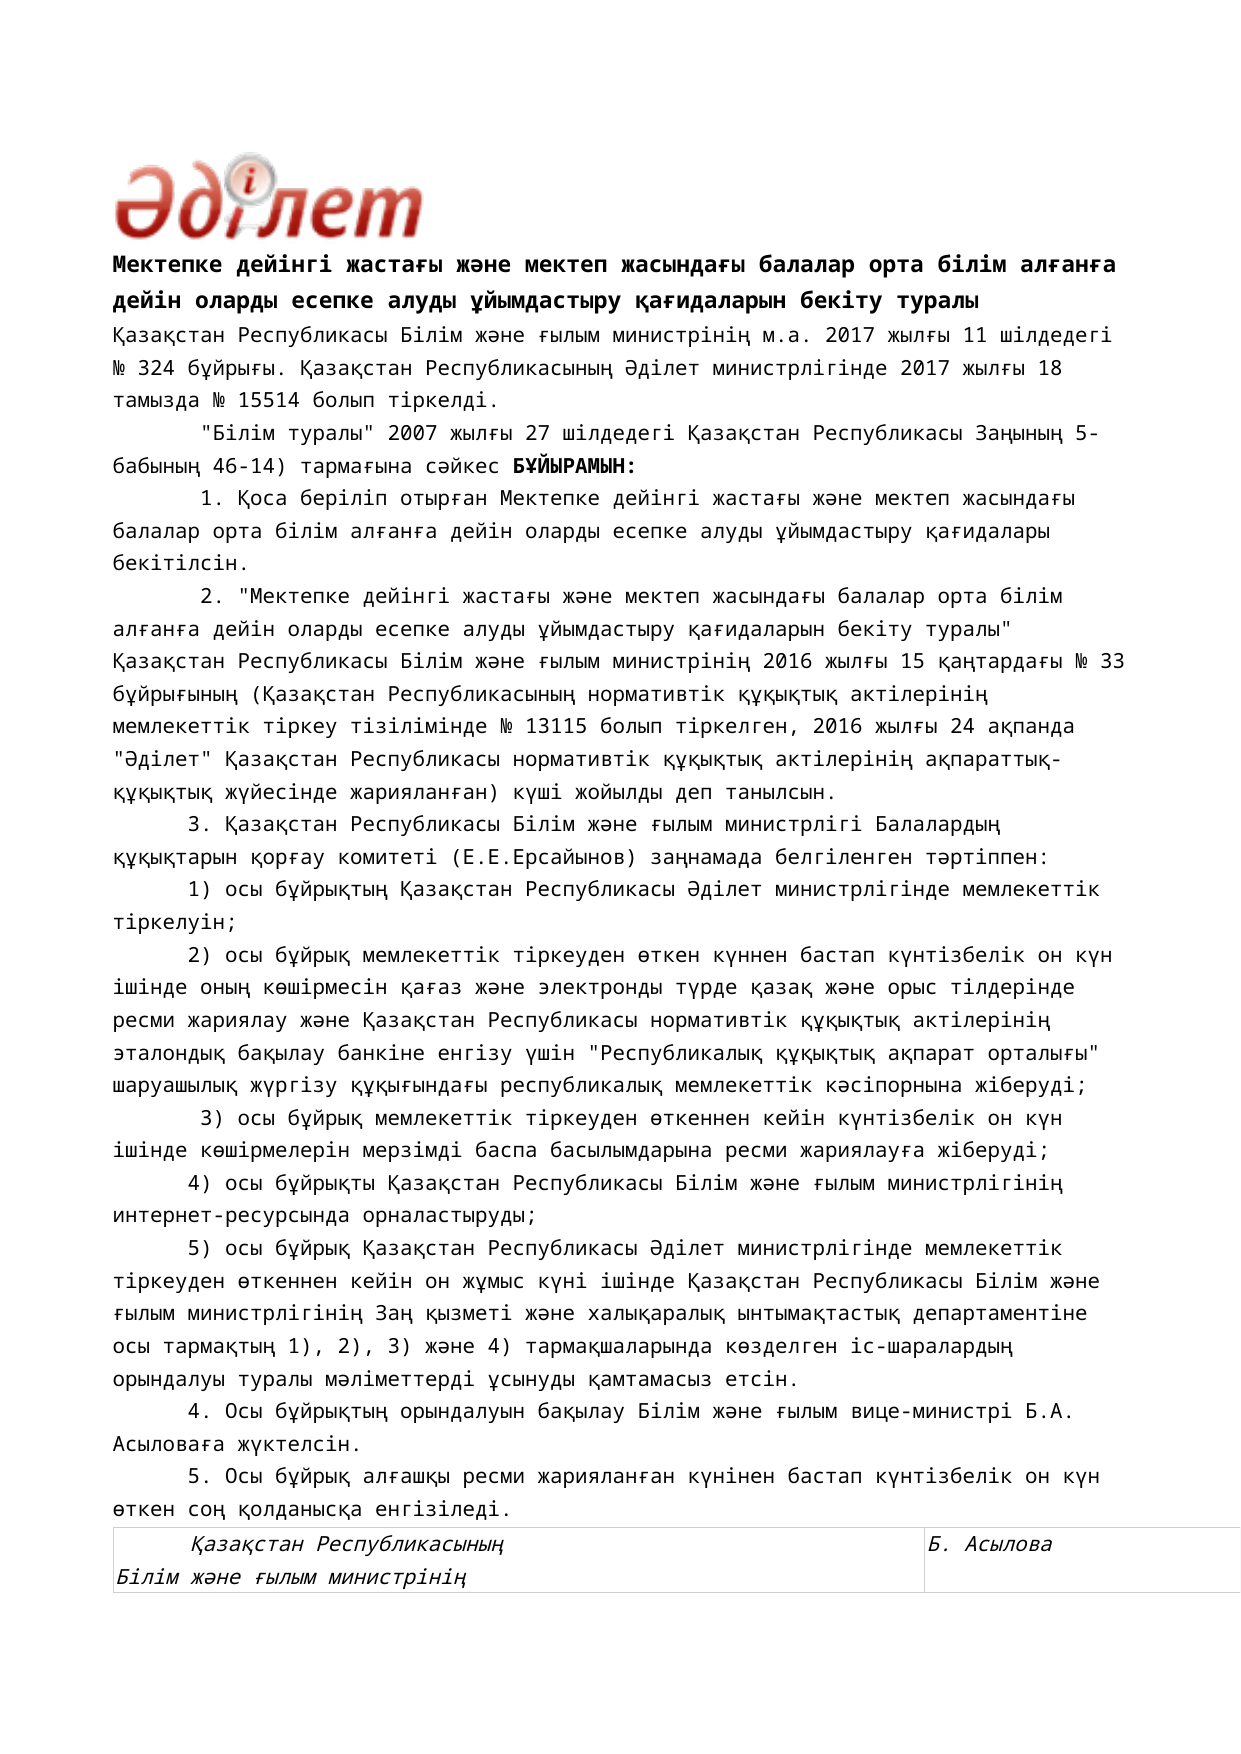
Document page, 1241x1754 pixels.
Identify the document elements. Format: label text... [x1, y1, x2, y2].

text Қазақстан Республикасы Білім және ғылым министрінің м.а. 2017 жылғы 11 шілдедегі № 324 бұйрығы. Қазақстан Республикасының Әділет министрлігінде 2017 жылғы 18 тамызда № 15514 болып тіркелді. [112, 320, 1128, 414]
text 4. Осы бұйрықтың орындалуын бақылау Білім және ғылым вице-министрі Б.А. Асыловаға жүктелсін. [112, 1396, 1128, 1457]
text 1) осы бұйрықтың Қазақстан Республикасы Әділет министрлігінде мемлекеттік тіркелуін; [112, 874, 1128, 936]
table_header Б. Асылова [925, 1528, 1240, 1592]
text 1. Қоса беріліп отырған Мектепке дейінгі жастағы және мектеп жасындағы балалар орта білім алғанға дейін оларды есепке алуды ұйымдастыру қағидалары бекітілсін. [112, 483, 1128, 577]
text 3) осы бұйрық мемлекеттік тіркеуден өткеннен кейін күнтізбелік он күн ішінде көшірмелерін мерзімді баспа басылымдарына ресми жариялауға жіберуді; [112, 1103, 1128, 1164]
text "Білім туралы" 2007 жылғы 27 шілдедегі Қазақстан Республикасы Заңының 5-бабының 46-14) тармағына сәйкес БҰЙЫРАМЫН: [112, 418, 1128, 479]
picture [112, 150, 426, 244]
text 5) осы бұйрық Қазақстан Республикасы Әділет министрлігінде мемлекеттік тіркеуден өткеннен кейін он жұмыс күні ішінде Қазақстан Республикасы Білім және ғылым министрлігінің Заң қызметі және халықаралық ынтымақтастық департаментіне осы тармақтың 1), 2), 3) және 4) тармақшаларында көзделген іс-шаралардың орындалуы туралы мәліметтерді ұсынуды қамтамасыз етсін. [112, 1233, 1128, 1392]
text 2) осы бұйрық мемлекеттік тіркеуден өткен күннен бастап күнтізбелік он күн ішінде оның көшірмесін қағаз және электронды түрде қазақ және орыс тілдерінде ресми жариялау және Қазақстан Республикасы нормативтік құқықтық актілерінің эталондық бақылау банкіне енгізу үшін "Республикалық құқықтық ақпарат орталығы" шаруашылық жүргізу құқығындағы республикалық мемлекеттік кәсіпорнына жіберуді; [112, 940, 1128, 1099]
text Мектепке дейінгі жастағы және мектеп жасындағы балалар орта білім алғанға дейін оларды есепке алуды ұйымдастыру қағидаларын бекіту туралы [112, 248, 1128, 316]
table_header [114, 1528, 924, 1592]
text 4) осы бұйрықты Қазақстан Республикасы Білім және ғылым министрлігінің интернет-ресурсында орналастыруды; [112, 1168, 1128, 1229]
text 5. Осы бұйрық алғашқы ресми жарияланған күнінен бастап күнтізбелік он күн өткен соң қолданысқа енгізіледі. [112, 1461, 1128, 1522]
text 3. Қазақстан Республикасы Білім және ғылым министрлігі Балалардың құқықтарын қорғау комитеті (Е.Е.Ерсайынов) заңнамада белгіленген тәртіппен: [112, 809, 1128, 870]
text 2. "Мектепке дейінгі жастағы және мектеп жасындағы балалар орта білім алғанға дейін оларды есепке алуды ұйымдастыру қағидаларын бекіту туралы" Қазақстан Республикасы Білім және ғылым министрінің 2016 жылғы 15 қаңтардағы № 33 бұйрығының (Қазақстан Республикасының нормативтік құқықтық актілерінің мемлекеттік тіркеу тізілімінде № 13115 болып тіркелген, 2016 жылғы 24 ақпанда "Әділет" Қазақстан Республикасы нормативтік құқықтық актілерінің ақпараттық-құқықтық жүйесінде жарияланған) күші жойылды деп танылсын. [112, 581, 1128, 805]
